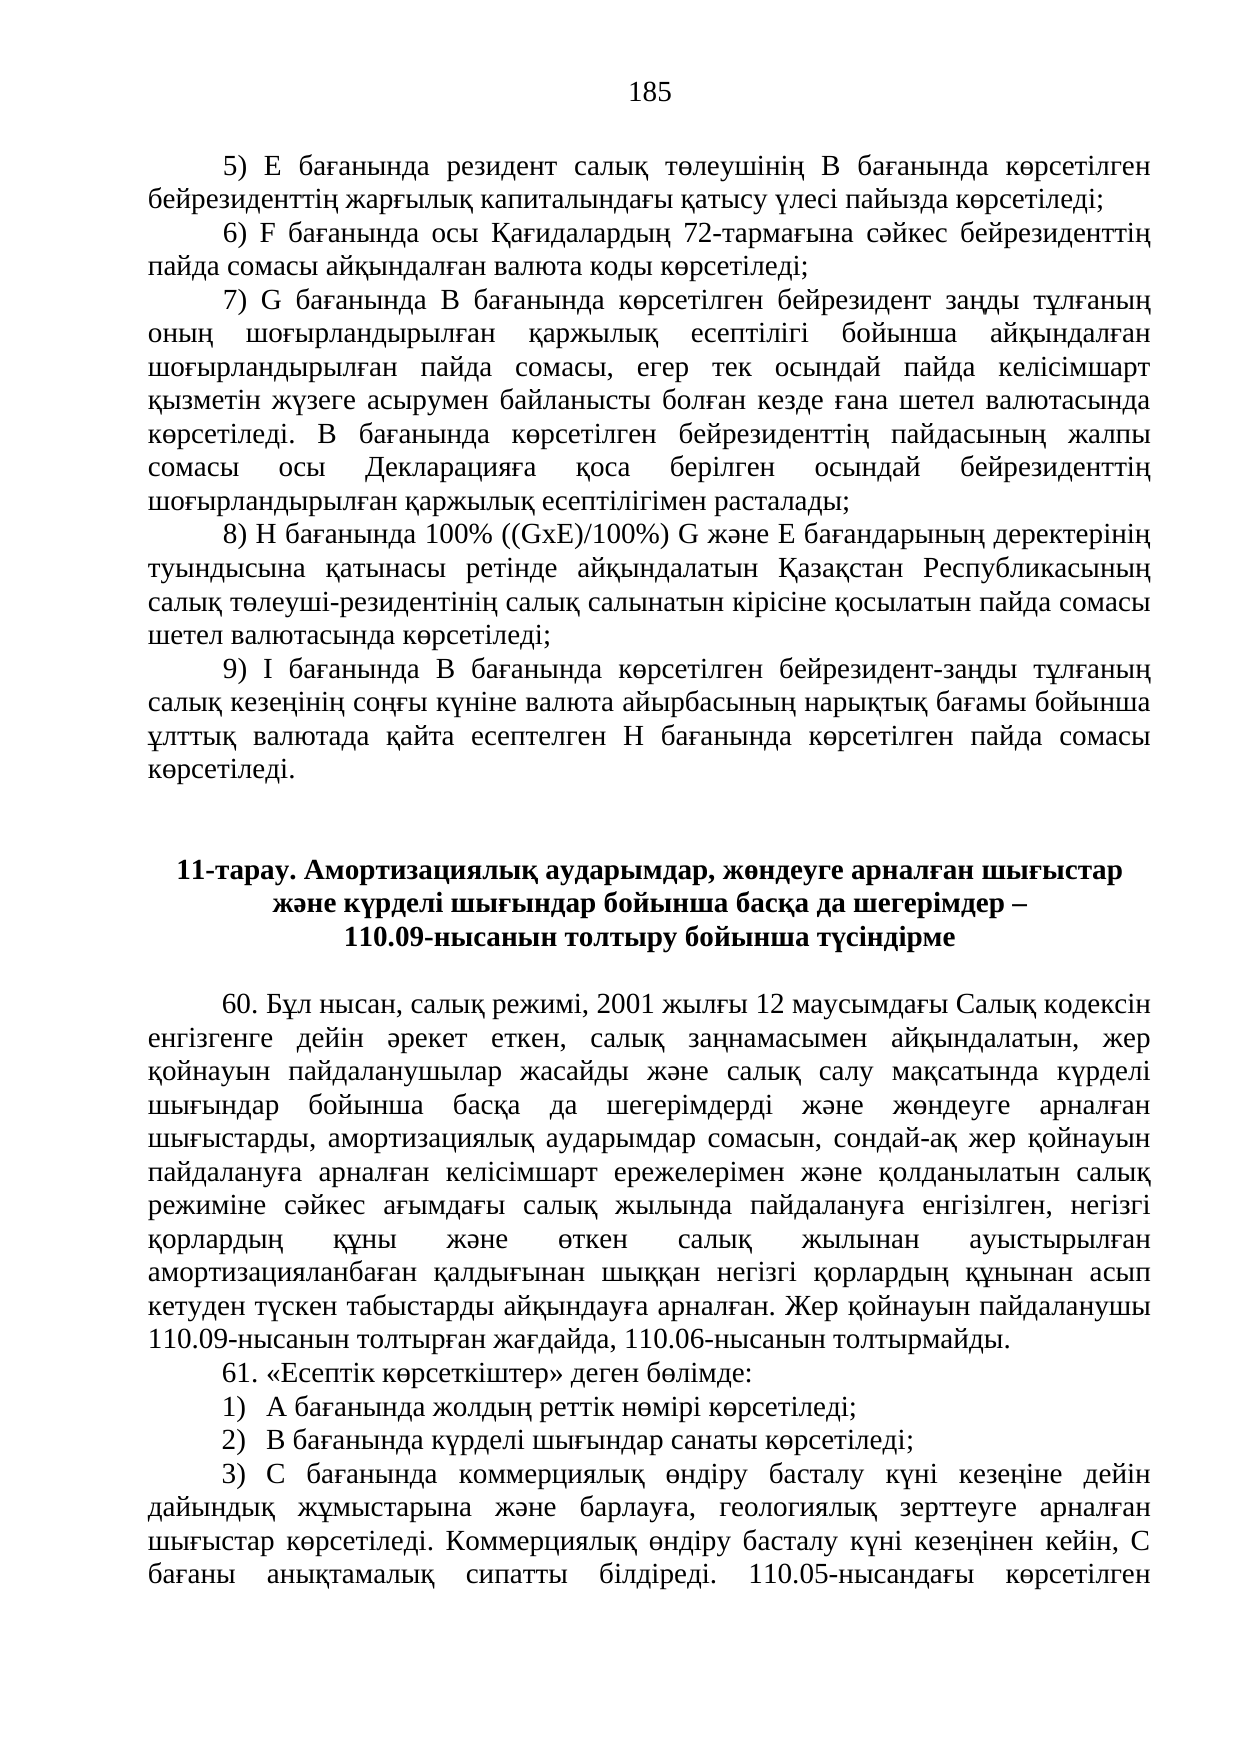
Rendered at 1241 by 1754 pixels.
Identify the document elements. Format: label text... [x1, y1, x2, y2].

list «Есептік көрсеткіштер» деген бөлімде: [148, 1355, 1152, 1389]
text 7) G бағанында В бағанында көрсетілген бейрезидент заңды тұлғаның оның шоғырландырылған қаржылық есептілігі бойынша айқындалған шоғырландырылған пайда сомасы, егер тек осындай пайда келісімшарт қызметін жүзеге асырумен байланысты болған кезде ғана шетел валютасында көрсетіледі. В бағанында көрсетілген бейрезиденттің пайдасының жалпы сомасы осы Декларацияға қоса берілген осындай бейрезиденттің шоғырландырылған қаржылық есептілігімен расталады; [148, 282, 1152, 517]
text 6) F бағанында осы Қағидалардың 72-тармағына сәйкес бейрезиденттің пайда сомасы айқындалған валюта коды көрсетіледі; [148, 215, 1152, 282]
text 8) Н бағанында 100% ((GхЕ)/100%) G және Е бағандарының деректерінің туындысына қатынасы ретінде айқындалатын Қазақстан Республикасының салық төлеуші-резидентінің салық салынатын кірісіне қосылатын пайда сомасы шетел валютасында көрсетіледі; [148, 517, 1152, 651]
list Бұл нысан, салық режимі, 2001 жылғы 12 маусымдағы Салық кодексін енгізгенге дейін әрекет еткен, салық заңнамасымен айқындалатын, жер қойнауын пайдаланушылар жасайды және салық салу мақсатында күрделі шығындар бойынша басқа да шегерімдерді және жөндеуге арналған шығыстарды, амортизациялық аударымдар сомасын, сондай-ақ жер қойнауын пайдалануға арналған келісімшарт ережелерімен және қолданылатын салық режиміне сәйкес ағымдағы салық жылында пайдалануға енгізілген, негізгі қорлардың құны және өткен салық жылынан ауыстырылған амортизацияланбаған қалдығынан шыққан негізгі қорлардың құнынан асып кетуден түскен табыстарды айқындауға арналған. Жер қойнауын пайдаланушы 110.09-нысанын толтырған жағдайда, 110.06-нысанын толтырмайды. [148, 986, 1152, 1355]
text 110.09-нысанын толтыру бойынша түсіндірме [148, 919, 1152, 953]
list В бағанында күрделі шығындар санаты көрсетіледі; [148, 1422, 1152, 1456]
text 9) I бағанында В бағанында көрсетілген бейрезидент-заңды тұлғаның салық кезеңінің соңғы күніне валюта айырбасының нарықтық бағамы бойынша ұлттық валютада қайта есептелген Н бағанында көрсетілген пайда сомасы көрсетіледі. [148, 651, 1152, 785]
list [148, 1456, 1152, 1590]
text 11-тарау. Амортизациялық аударымдар, жөндеуге арналған шығыстар және күрделі шығындар бойынша басқа да шегерімдер – [148, 852, 1152, 919]
text 5) Е бағанында резидент салық төлеушінің В бағанында көрсетілген бейрезиденттің жарғылық капиталындағы қатысу үлесі пайызда көрсетіледі; [148, 148, 1152, 215]
list А бағанында жолдың реттік нөмірі көрсетіледі; [148, 1389, 1152, 1422]
